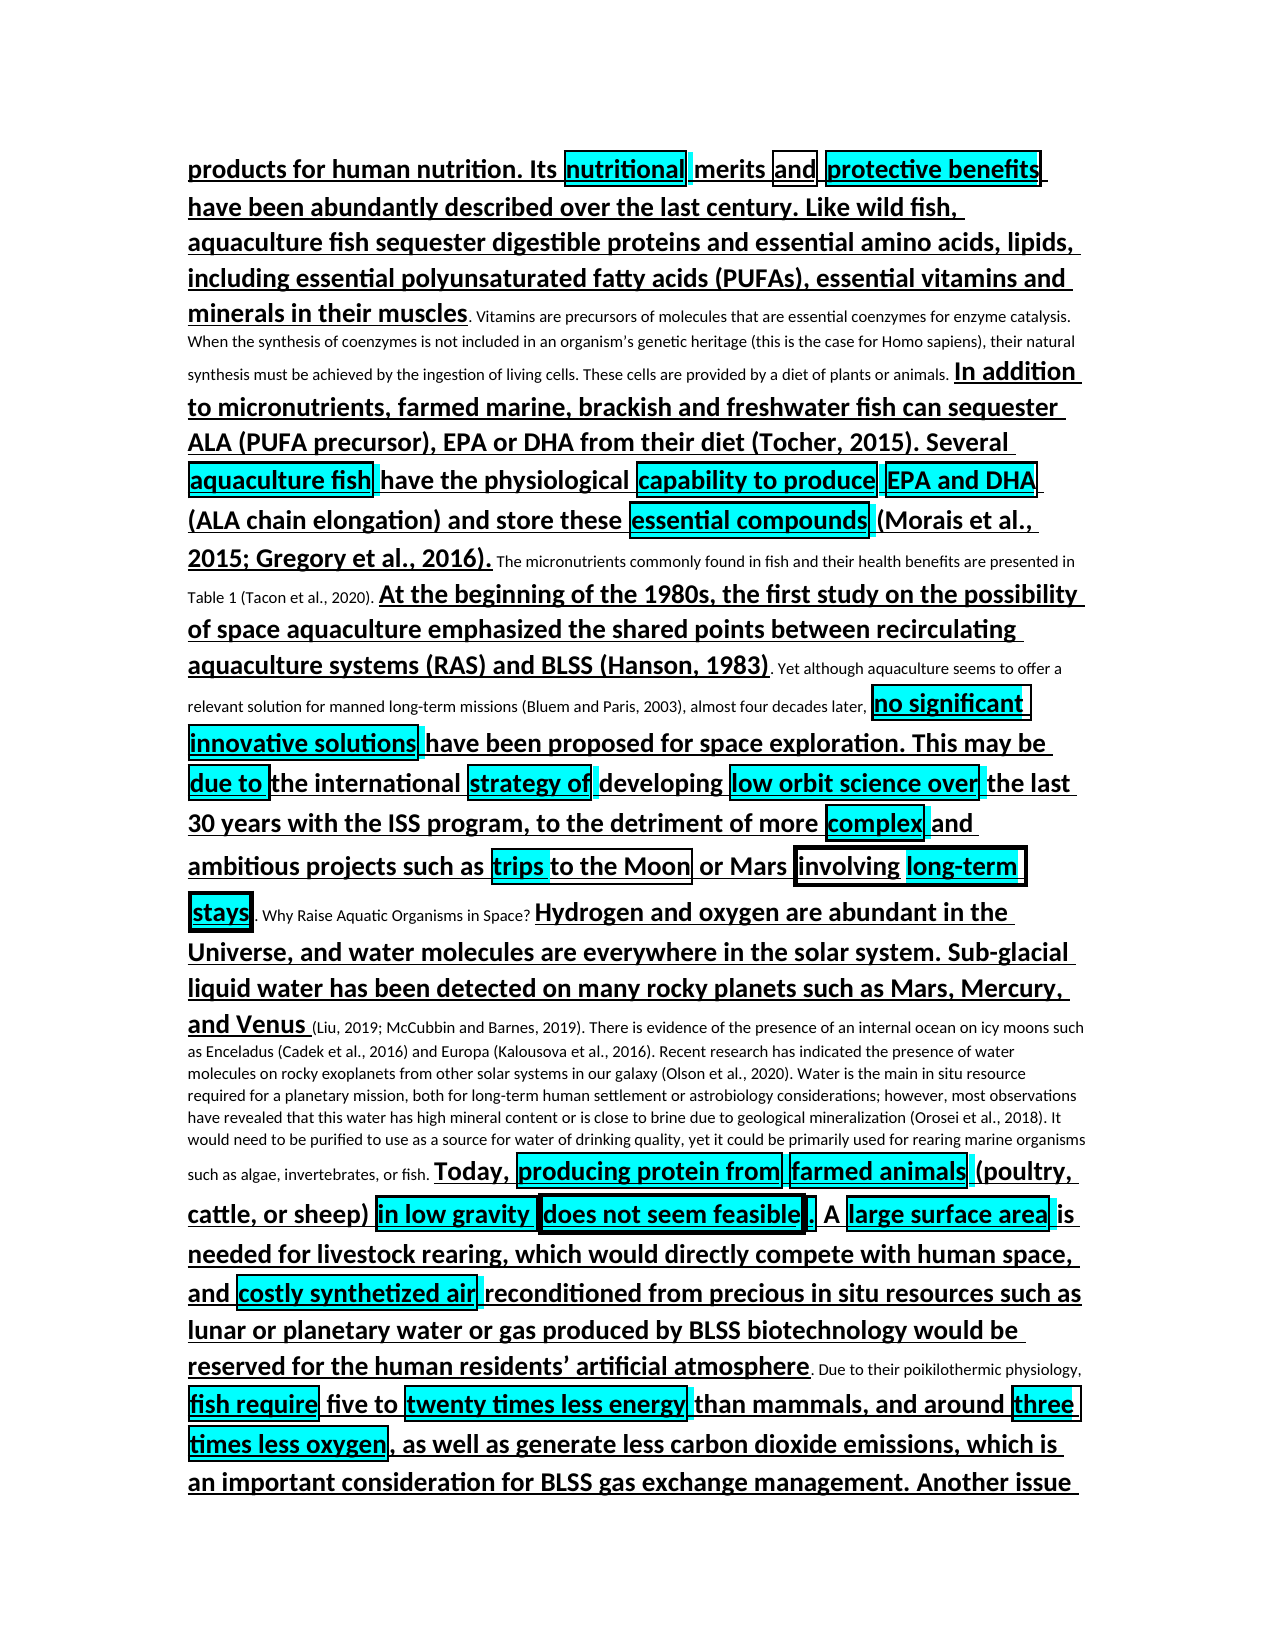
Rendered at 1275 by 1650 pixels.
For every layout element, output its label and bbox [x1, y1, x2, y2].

text [187, 150, 1087, 1498]
